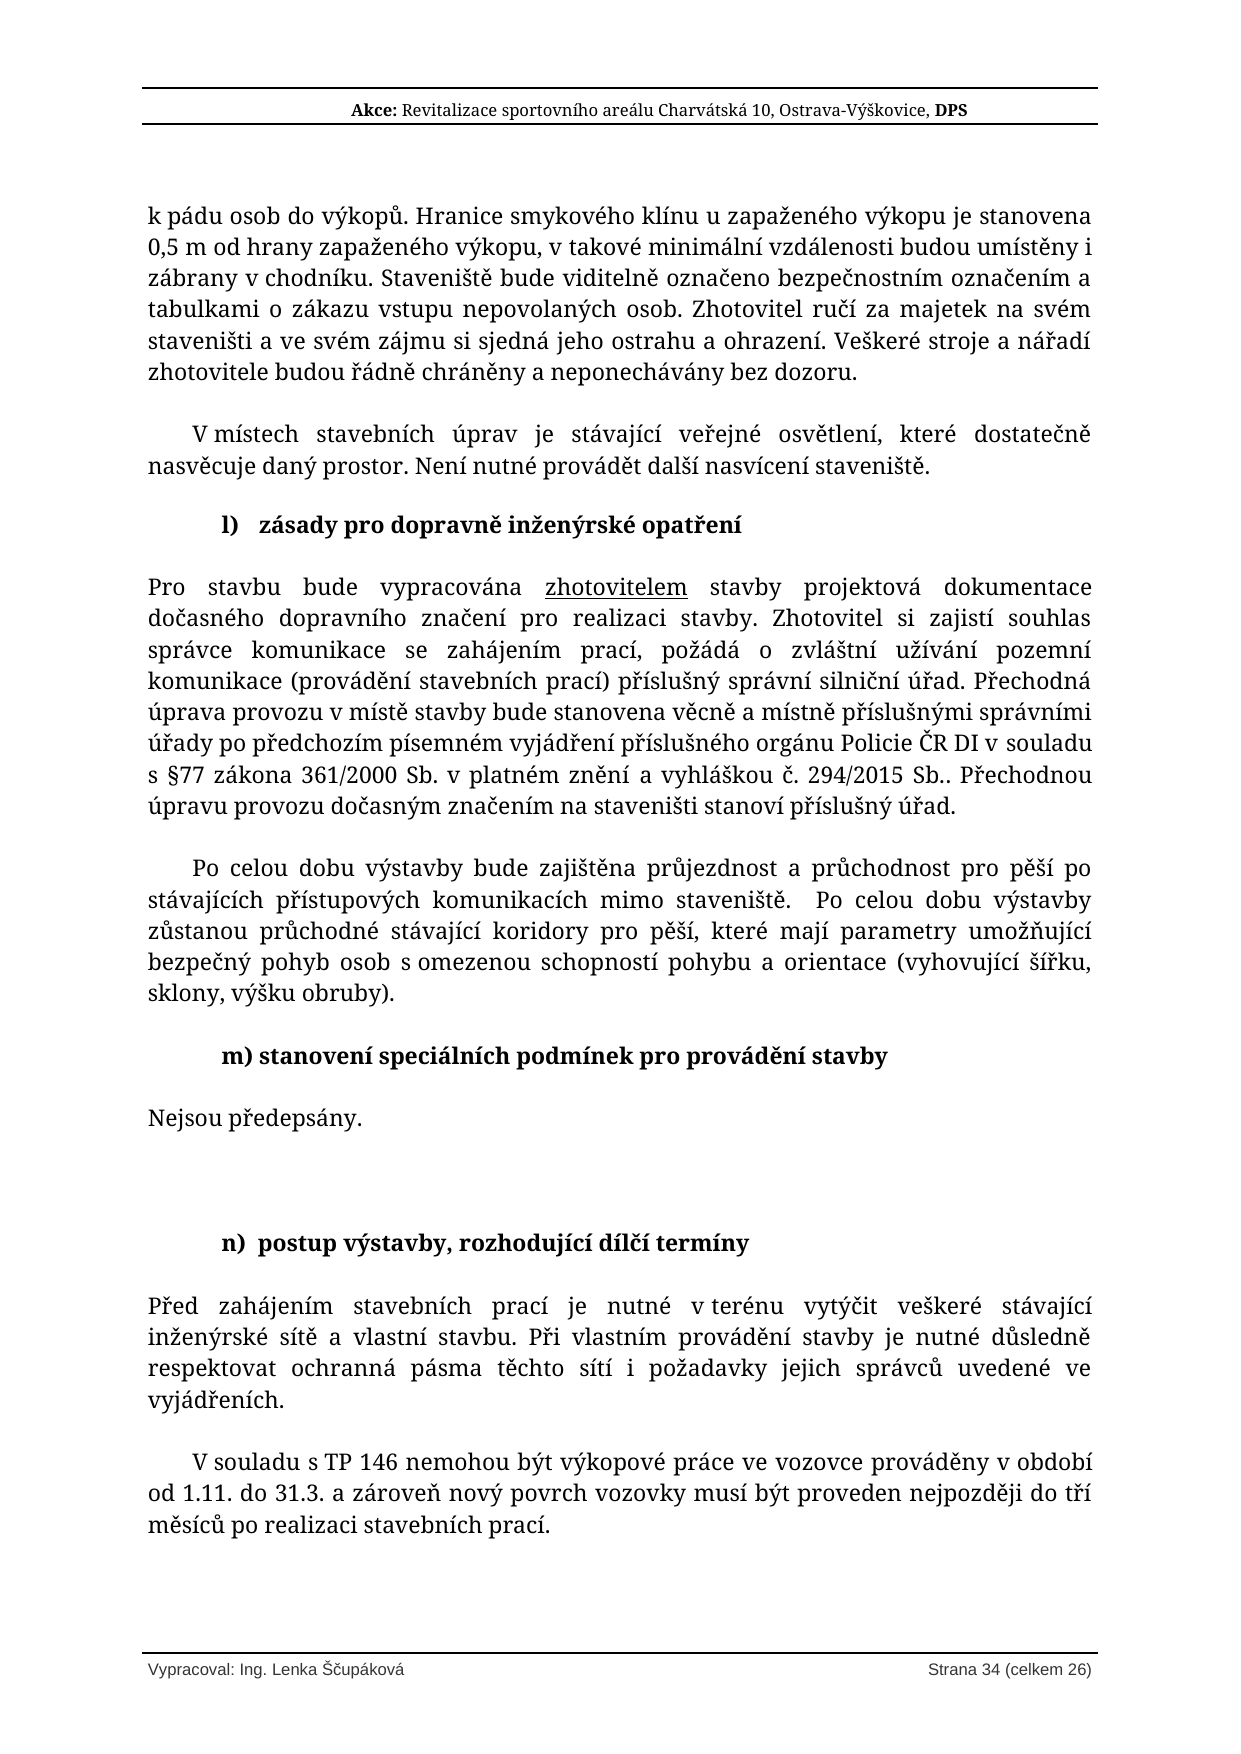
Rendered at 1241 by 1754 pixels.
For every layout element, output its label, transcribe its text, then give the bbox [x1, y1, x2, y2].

text Po celou dobu výstavby bude zajištěna průjezdnost a průchodnost pro pěší po stávajících přístupových komunikacích mimo staveniště. Po celou dobu výstavby zůstanou průchodné stávající koridory pro pěší, které mají parametry umožňující bezpečný pohyb osob s omezenou schopností pohybu a orientace (vyhovující šířku, sklony, výšku obruby). [148, 852, 1092, 1008]
text Nejsou předepsány. [148, 1102, 1092, 1133]
text Pro stavbu bude vypracována zhotovitelem stavby projektová dokumentace dočasného dopravního značení pro realizaci stavby. Zhotovitel si zajistí souhlas správce komunikace se zahájením prací, požádá o zvláštní užívání pozemní komunikace (provádění stavebních prací) příslušný správní silniční úřad. Přechodná úprava provozu v místě stavby bude stanovena věcně a místně příslušnými správními úřady po předchozím písemném vyjádření příslušného orgánu DI v souladu s §77 zákona 361/2000 Sb. v platném znění a vyhláškou č. 294/2015 Sb.. Přechodnou úpravu provozu dočasným značením na staveništi stanoví příslušný úřad. [148, 571, 1092, 821]
text V místech stavebních úprav je stávající veřejné osvětlení, které dostatečně nasvěcuje daný prostor. Není nutné provádět další nasvícení staveniště. [148, 418, 1092, 481]
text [148, 199, 1092, 387]
list zásady pro dopravně inženýrské opatření [221, 508, 1092, 540]
text n) postup výstavby, rozhodující dílčí termíny [148, 1227, 1092, 1258]
list stanovení speciálních podmínek pro provádění stavby [221, 1040, 1092, 1071]
text V souladu s TP 146 nemohou být výkopové práce ve vozovce prováděny v období od 1.11. do 31.3. a zároveň nový povrch vozovky musí být proveden nejpozději do tří měsíců po realizaci stavebních prací. [148, 1446, 1092, 1540]
text Před zahájením stavebních prací je nutné v terénu vytýčit veškeré stávající inženýrské sítě a vlastní stavbu. Při vlastním provádění stavby je nutné důsledně respektovat ochranná pásma těchto sítí i požadavky jejich správců uvedené ve vyjádřeních. [148, 1290, 1092, 1415]
